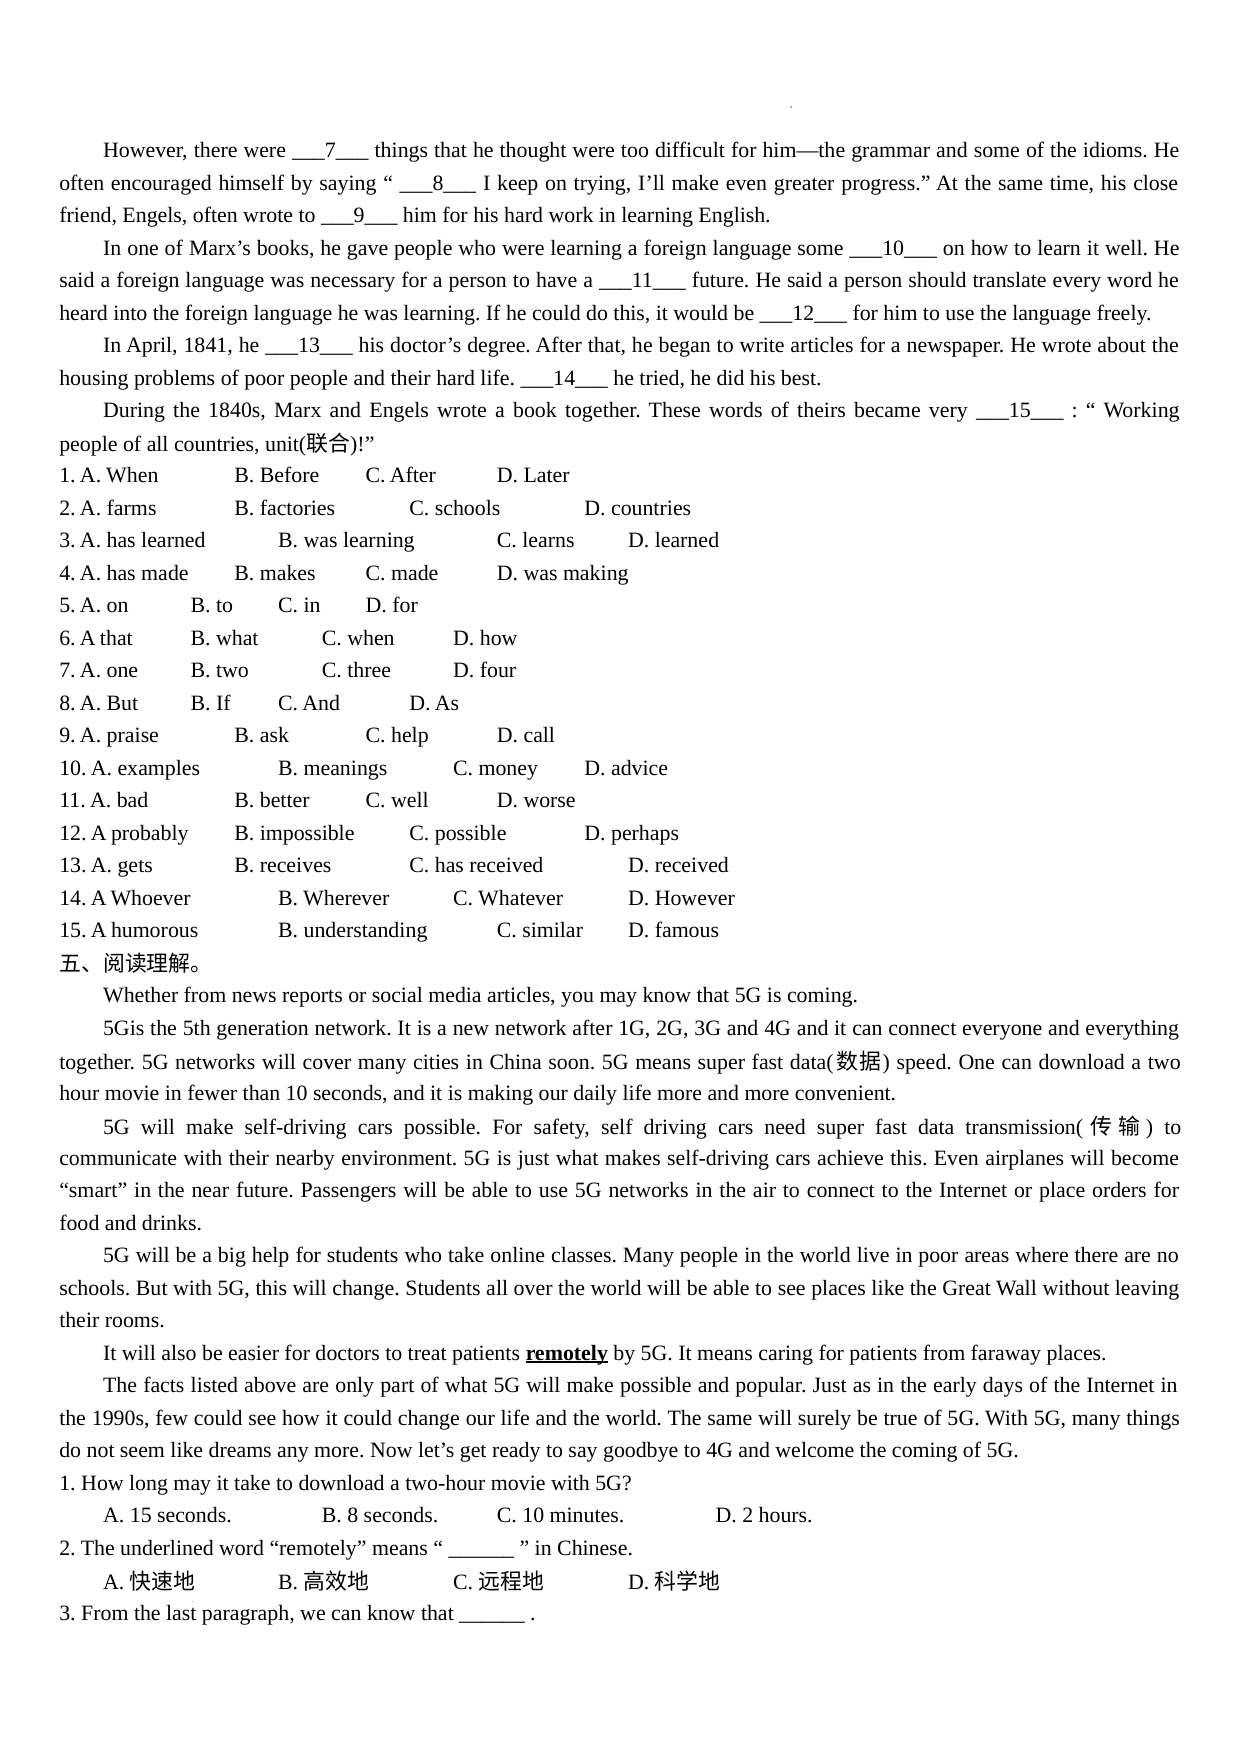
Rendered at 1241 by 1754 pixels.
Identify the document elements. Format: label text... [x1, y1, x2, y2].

text However, there were ___7___ things that he thought were too difficult for him—the grammar and some of the idioms. He often encouraged himself by saying “ ___8___ I keep on trying, I’ll make even greater progress.” At the same time, his close friend, Engels, often wrote to ___9___ him for his hard work in learning English. [59, 133, 1181, 231]
text 2. A. farms B. factories C. schools D. countries [59, 491, 1181, 523]
text 五、阅读理解。 [59, 946, 1181, 978]
text In April, 1841, he ___13___ his doctor’s degree. After that, he began to write articles for a newspaper. He wrote about the housing problems of poor people and their hard life. ___14___ he tried, he did his best. [59, 328, 1181, 393]
text 10. A. examples B. meanings C. money D. advice [59, 751, 1181, 783]
text 5G will be a big help for students who take online classes. Many people in the world live in poor areas where there are no schools. But with 5G, this will change. Students all over the world will be able to see places like the Great Wall without leaving their rooms. [59, 1238, 1181, 1336]
text In one of Marx’s books, he gave people who were learning a foreign language some ___10___ on how to learn it well. He said a foreign language was necessary for a person to have a ___11___ future. He said a person should translate every word he heard into the foreign language he was learning. If he could do this, it would be ___12___ for him to use the language freely. [59, 231, 1181, 328]
text 5. A. on B. to C. in D. for [59, 588, 1181, 621]
text A. 15 seconds. B. 8 seconds. C. 10 minutes. D. 2 hours. [59, 1498, 1181, 1531]
text 6. A that B. what C. when D. how [59, 621, 1181, 653]
text 2. The underlined word “remotely” means “ ______ ” in Chinese. [59, 1531, 1181, 1563]
text Whether from news reports or social media articles, you may know that 5G is coming. [59, 978, 1181, 1011]
text 14. A Whoever B. Wherever C. Whatever D. However [59, 881, 1181, 913]
text 4. A. has made B. makes C. made D. was making [59, 556, 1181, 588]
text 8. A. But B. If C. And D. As [59, 686, 1181, 718]
text 3. From the last paragraph, we can know that ______ . [59, 1596, 1181, 1628]
text 1. How long may it take to download a two-hour movie with 5G? [59, 1466, 1181, 1498]
text 12. A probably B. impossible C. possible D. perhaps [59, 816, 1181, 848]
text It will also be easier for doctors to treat patients remotely by 5G. It means caring for patients from faraway places. [59, 1336, 1181, 1368]
text 5G will make self-driving cars possible. For safety, self driving cars need super fast data transmission(传输) to communicate with their nearby environment. 5G is just what makes self-driving cars achieve this. Even airplanes will become “smart” in the near future. Passengers will be able to use 5G networks in the air to connect to the Internet or place orders for food and drinks. [59, 1108, 1181, 1238]
text During the 1840s, Marx and Engels wrote a book together. These words of theirs became very ___15___ : “ Working people of all countries, unit(联合)!” [59, 393, 1181, 458]
text 13. A. gets B. receives C. has received D. received [59, 848, 1181, 881]
text A. 快速地 B. 高效地 C. 远程地 D. 科学地 [59, 1563, 1181, 1596]
text 7. A. one B. two C. three D. four [59, 653, 1181, 686]
text 3. A. has learned B. was learning C. learns D. learned [59, 523, 1181, 556]
text The facts listed above are only part of what 5G will make possible and popular. Just as in the early days of the Internet in the 1990s, few could see how it could change our life and the world. The same will surely be true of 5G. With 5G, many things do not seem like dreams any more. Now let’s get ready to say goodbye to 4G and welcome the coming of 5G. [59, 1368, 1181, 1466]
text 9. A. praise B. ask C. help D. call [59, 718, 1181, 751]
text 1. A. When B. Before C. After D. Later [59, 458, 1181, 491]
text 5Gis the 5th generation network. It is a new network after 1G, 2G, 3G and 4G and it can connect everyone and everything together. 5G networks will cover many cities in China soon. 5G means super fast data(数据) speed. One can download a two hour movie in fewer than 10 seconds, and it is making our daily life more and more convenient. [59, 1011, 1181, 1108]
text 11. A. bad B. better C. well D. worse [59, 783, 1181, 816]
text 15. A humorous B. understanding C. similar D. famous [59, 913, 1181, 946]
